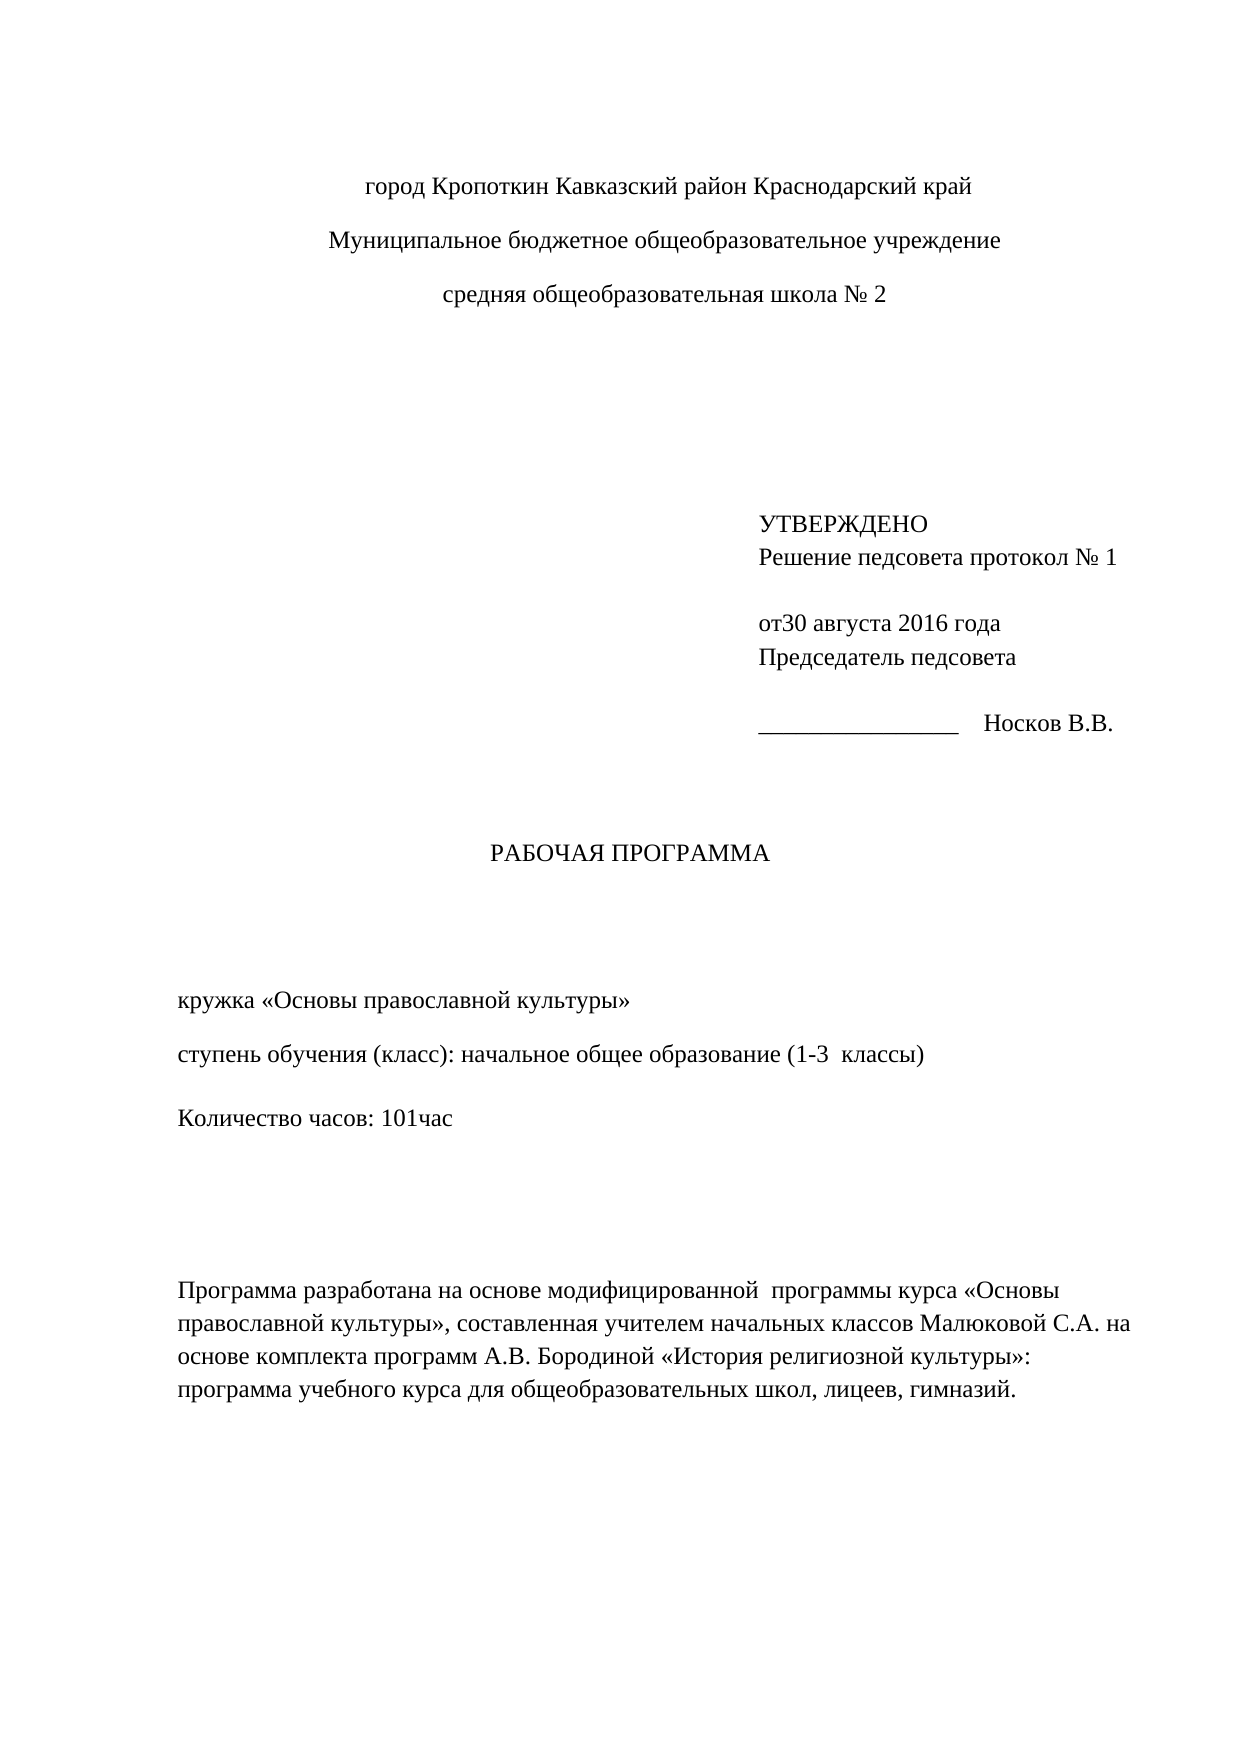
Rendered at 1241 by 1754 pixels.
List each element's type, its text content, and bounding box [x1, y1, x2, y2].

text кружка «Основы православной культуры» [177, 985, 1152, 1014]
table_header УТВЕРЖДЕНО Решение педсовета протокол № 1 от30 августа 2016 года Председатель педсовета ________________ Носков В.В. [747, 510, 1133, 761]
subtitle РАБОЧАЯ ПРОГРАММА [177, 838, 1152, 867]
text ступень обучения (класс): начальное общее образование (1-3 классы) [177, 1039, 1152, 1068]
text город Кропоткин Кавказский район Краснодарский край [177, 171, 1152, 200]
text средняя общеобразовательная школа № 2 [177, 279, 1152, 308]
text Муниципальное бюджетное общеобразовательное учреждение [177, 225, 1152, 254]
text Программа разработана на основе модифицированной программы курса «Основы православной культуры», составленная учителем начальных классов Малюковой С.А. на основе комплекта программ А.В. Бородиной «История религиозной культуры»: программа учебного курса для общеобразовательных школ, лицеев, гимназий. [177, 1275, 1152, 1402]
text Количество часов: 101час [177, 1103, 1152, 1132]
